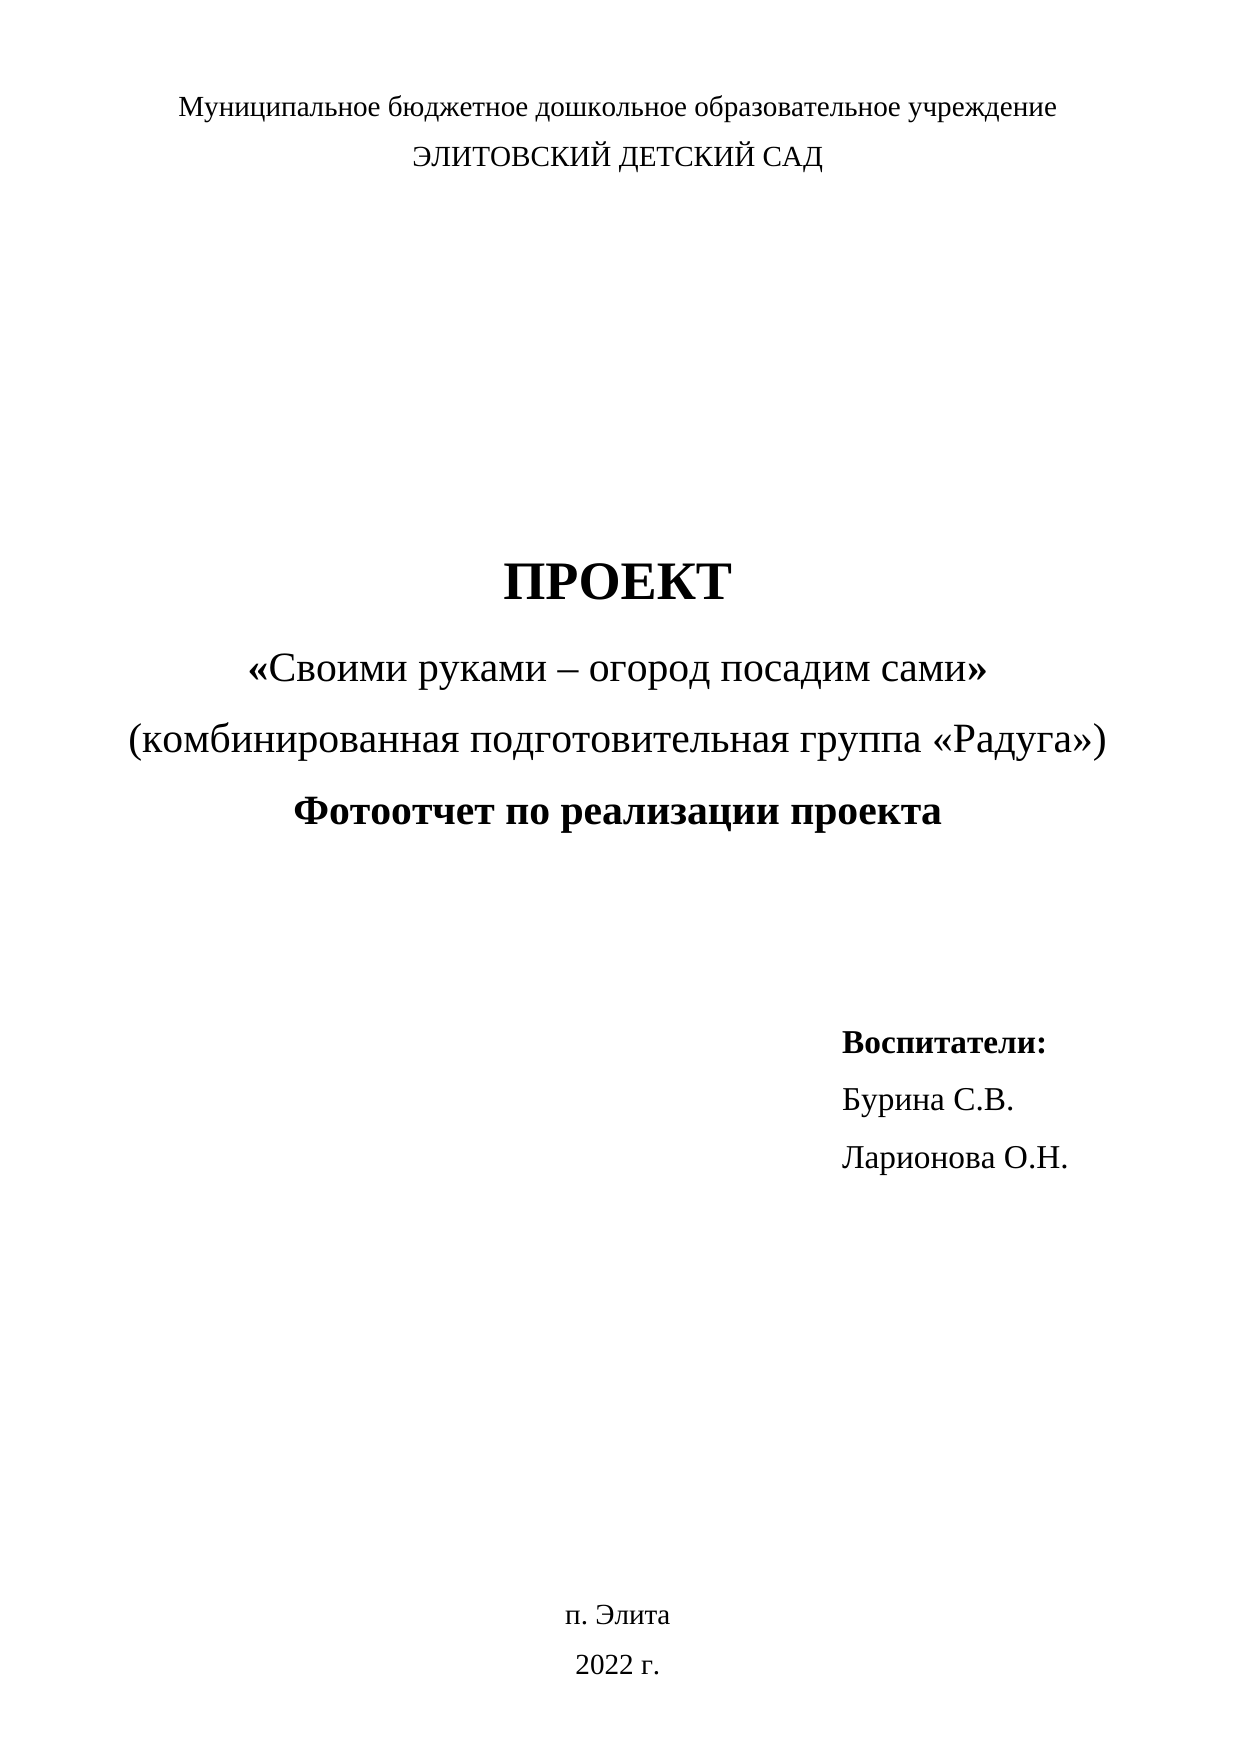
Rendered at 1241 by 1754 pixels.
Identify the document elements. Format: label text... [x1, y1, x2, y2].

text ЭЛИТОВСКИЙ ДЕТСКИЙ САД [89, 139, 1146, 172]
text Фотоотчет по реализации проекта [89, 786, 1146, 834]
text ПРОЕКТ [89, 549, 1146, 611]
text Муниципальное бюджетное дошкольное образовательное учреждение [89, 89, 1146, 122]
text Бурина С.В. [842, 1079, 1146, 1118]
text «Своими руками – огород посадим сами» [89, 642, 1146, 690]
text п. Элита [89, 1597, 1146, 1630]
text 2022 г. [89, 1647, 1146, 1681]
text Воспитатели: [842, 1022, 1146, 1060]
text Ларионова О.Н. [842, 1137, 1146, 1175]
text (комбинированная подготовительная группа «Радуга») [89, 714, 1146, 762]
